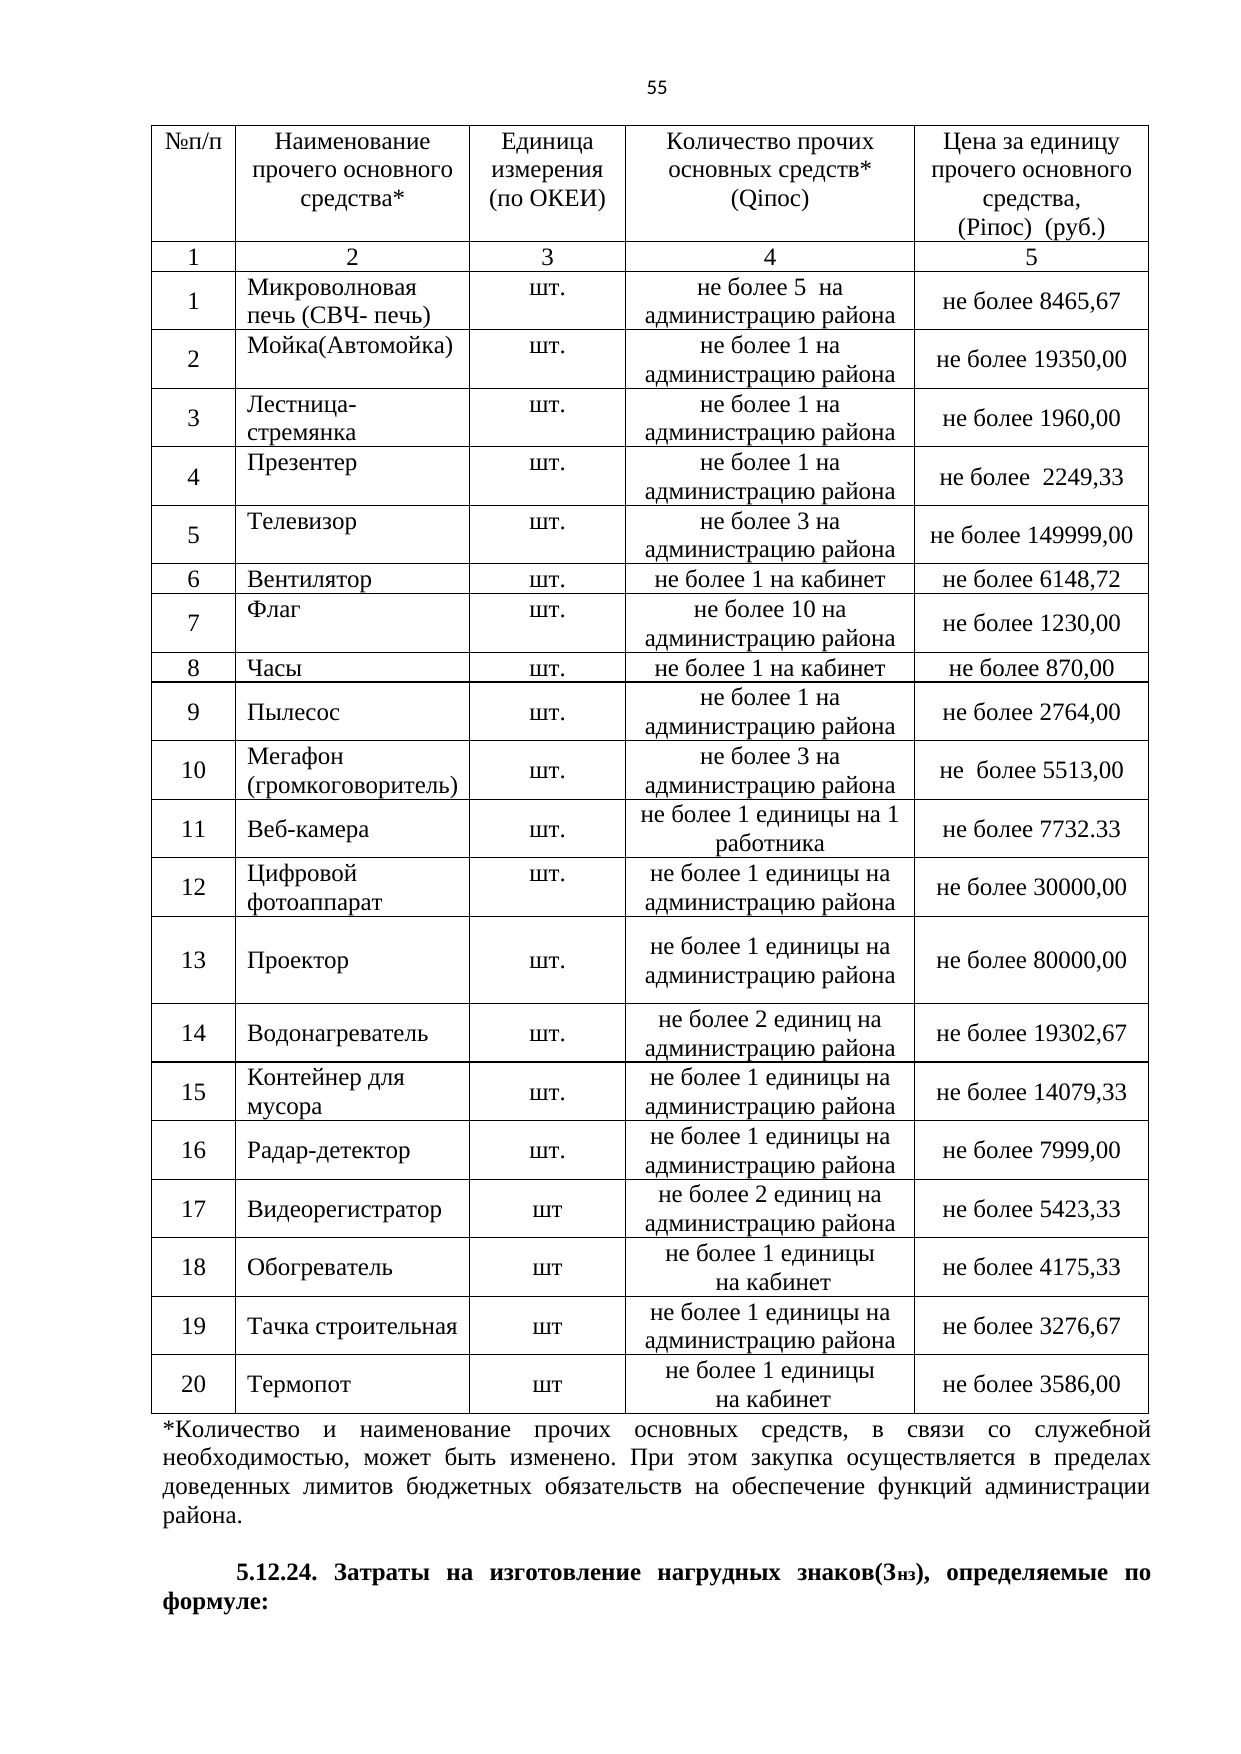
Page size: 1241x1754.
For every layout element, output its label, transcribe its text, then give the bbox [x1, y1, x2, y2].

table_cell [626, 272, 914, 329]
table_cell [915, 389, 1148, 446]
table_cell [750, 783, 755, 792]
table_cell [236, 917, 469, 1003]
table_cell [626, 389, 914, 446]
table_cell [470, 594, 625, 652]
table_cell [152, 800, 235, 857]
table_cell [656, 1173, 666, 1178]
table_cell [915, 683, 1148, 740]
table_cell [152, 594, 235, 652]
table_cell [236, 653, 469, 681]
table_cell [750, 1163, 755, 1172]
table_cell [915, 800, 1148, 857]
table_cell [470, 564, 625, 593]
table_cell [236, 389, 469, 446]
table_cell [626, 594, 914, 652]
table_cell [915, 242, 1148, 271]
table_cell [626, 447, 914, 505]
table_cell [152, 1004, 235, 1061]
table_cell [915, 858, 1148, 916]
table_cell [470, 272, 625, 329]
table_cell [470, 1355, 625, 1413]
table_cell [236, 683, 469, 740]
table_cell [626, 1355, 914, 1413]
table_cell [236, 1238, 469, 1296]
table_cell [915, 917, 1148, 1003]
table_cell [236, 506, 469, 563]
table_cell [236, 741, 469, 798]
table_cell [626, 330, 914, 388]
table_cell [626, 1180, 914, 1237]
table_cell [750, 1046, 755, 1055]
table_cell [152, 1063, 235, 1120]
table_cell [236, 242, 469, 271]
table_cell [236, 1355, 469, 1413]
text 5.12.24. Затраты на изготовление нагрудных знаков(Знз), определяемые по формуле: [162, 1557, 1152, 1615]
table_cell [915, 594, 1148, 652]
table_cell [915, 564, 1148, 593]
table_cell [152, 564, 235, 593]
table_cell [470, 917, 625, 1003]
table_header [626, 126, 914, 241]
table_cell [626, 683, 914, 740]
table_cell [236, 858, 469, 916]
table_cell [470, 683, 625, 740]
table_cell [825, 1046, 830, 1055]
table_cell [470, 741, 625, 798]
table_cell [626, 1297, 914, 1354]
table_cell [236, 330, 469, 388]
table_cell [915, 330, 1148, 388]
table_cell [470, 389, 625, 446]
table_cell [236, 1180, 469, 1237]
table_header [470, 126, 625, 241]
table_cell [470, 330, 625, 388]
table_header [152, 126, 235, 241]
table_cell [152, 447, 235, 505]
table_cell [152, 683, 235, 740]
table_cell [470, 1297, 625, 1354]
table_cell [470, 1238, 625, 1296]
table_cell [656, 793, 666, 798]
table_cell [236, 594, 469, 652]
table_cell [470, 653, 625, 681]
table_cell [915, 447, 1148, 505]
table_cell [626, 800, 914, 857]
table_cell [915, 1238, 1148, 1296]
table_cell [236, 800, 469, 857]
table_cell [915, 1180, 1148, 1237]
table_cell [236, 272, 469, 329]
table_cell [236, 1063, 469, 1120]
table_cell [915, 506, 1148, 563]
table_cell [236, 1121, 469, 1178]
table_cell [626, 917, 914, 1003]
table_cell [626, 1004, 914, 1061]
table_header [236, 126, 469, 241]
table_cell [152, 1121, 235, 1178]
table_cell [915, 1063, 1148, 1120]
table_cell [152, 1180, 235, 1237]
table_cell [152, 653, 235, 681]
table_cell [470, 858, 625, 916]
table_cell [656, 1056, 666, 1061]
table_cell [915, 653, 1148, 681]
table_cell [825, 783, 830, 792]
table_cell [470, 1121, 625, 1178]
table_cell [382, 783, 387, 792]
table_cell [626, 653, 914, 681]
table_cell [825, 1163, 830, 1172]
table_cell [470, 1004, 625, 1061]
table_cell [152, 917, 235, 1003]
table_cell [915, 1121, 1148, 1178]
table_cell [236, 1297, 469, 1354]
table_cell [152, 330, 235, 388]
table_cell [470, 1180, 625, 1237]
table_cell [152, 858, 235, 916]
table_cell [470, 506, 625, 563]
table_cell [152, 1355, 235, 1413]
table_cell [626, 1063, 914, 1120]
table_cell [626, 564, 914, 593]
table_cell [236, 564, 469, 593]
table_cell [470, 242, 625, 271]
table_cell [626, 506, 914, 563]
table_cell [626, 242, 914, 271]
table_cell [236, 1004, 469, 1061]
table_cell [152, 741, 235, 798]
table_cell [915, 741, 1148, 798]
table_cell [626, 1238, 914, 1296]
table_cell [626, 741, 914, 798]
text *Количество и наименование прочих основных средств, в связи со служебной необходимостью, может быть изменено. При этом закупка осуществляется в пределах доведенных лимитов бюджетных обязательств на обеспечение функций администрации района. [162, 1414, 1152, 1529]
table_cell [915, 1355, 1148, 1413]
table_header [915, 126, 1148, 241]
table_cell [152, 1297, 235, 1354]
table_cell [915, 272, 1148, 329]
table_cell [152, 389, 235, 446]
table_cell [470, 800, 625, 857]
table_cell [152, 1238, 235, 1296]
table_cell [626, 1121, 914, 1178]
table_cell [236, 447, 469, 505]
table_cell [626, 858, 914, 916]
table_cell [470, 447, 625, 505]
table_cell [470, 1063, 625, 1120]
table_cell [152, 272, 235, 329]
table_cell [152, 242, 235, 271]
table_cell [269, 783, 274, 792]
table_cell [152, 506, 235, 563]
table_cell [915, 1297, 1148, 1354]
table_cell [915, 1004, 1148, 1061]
